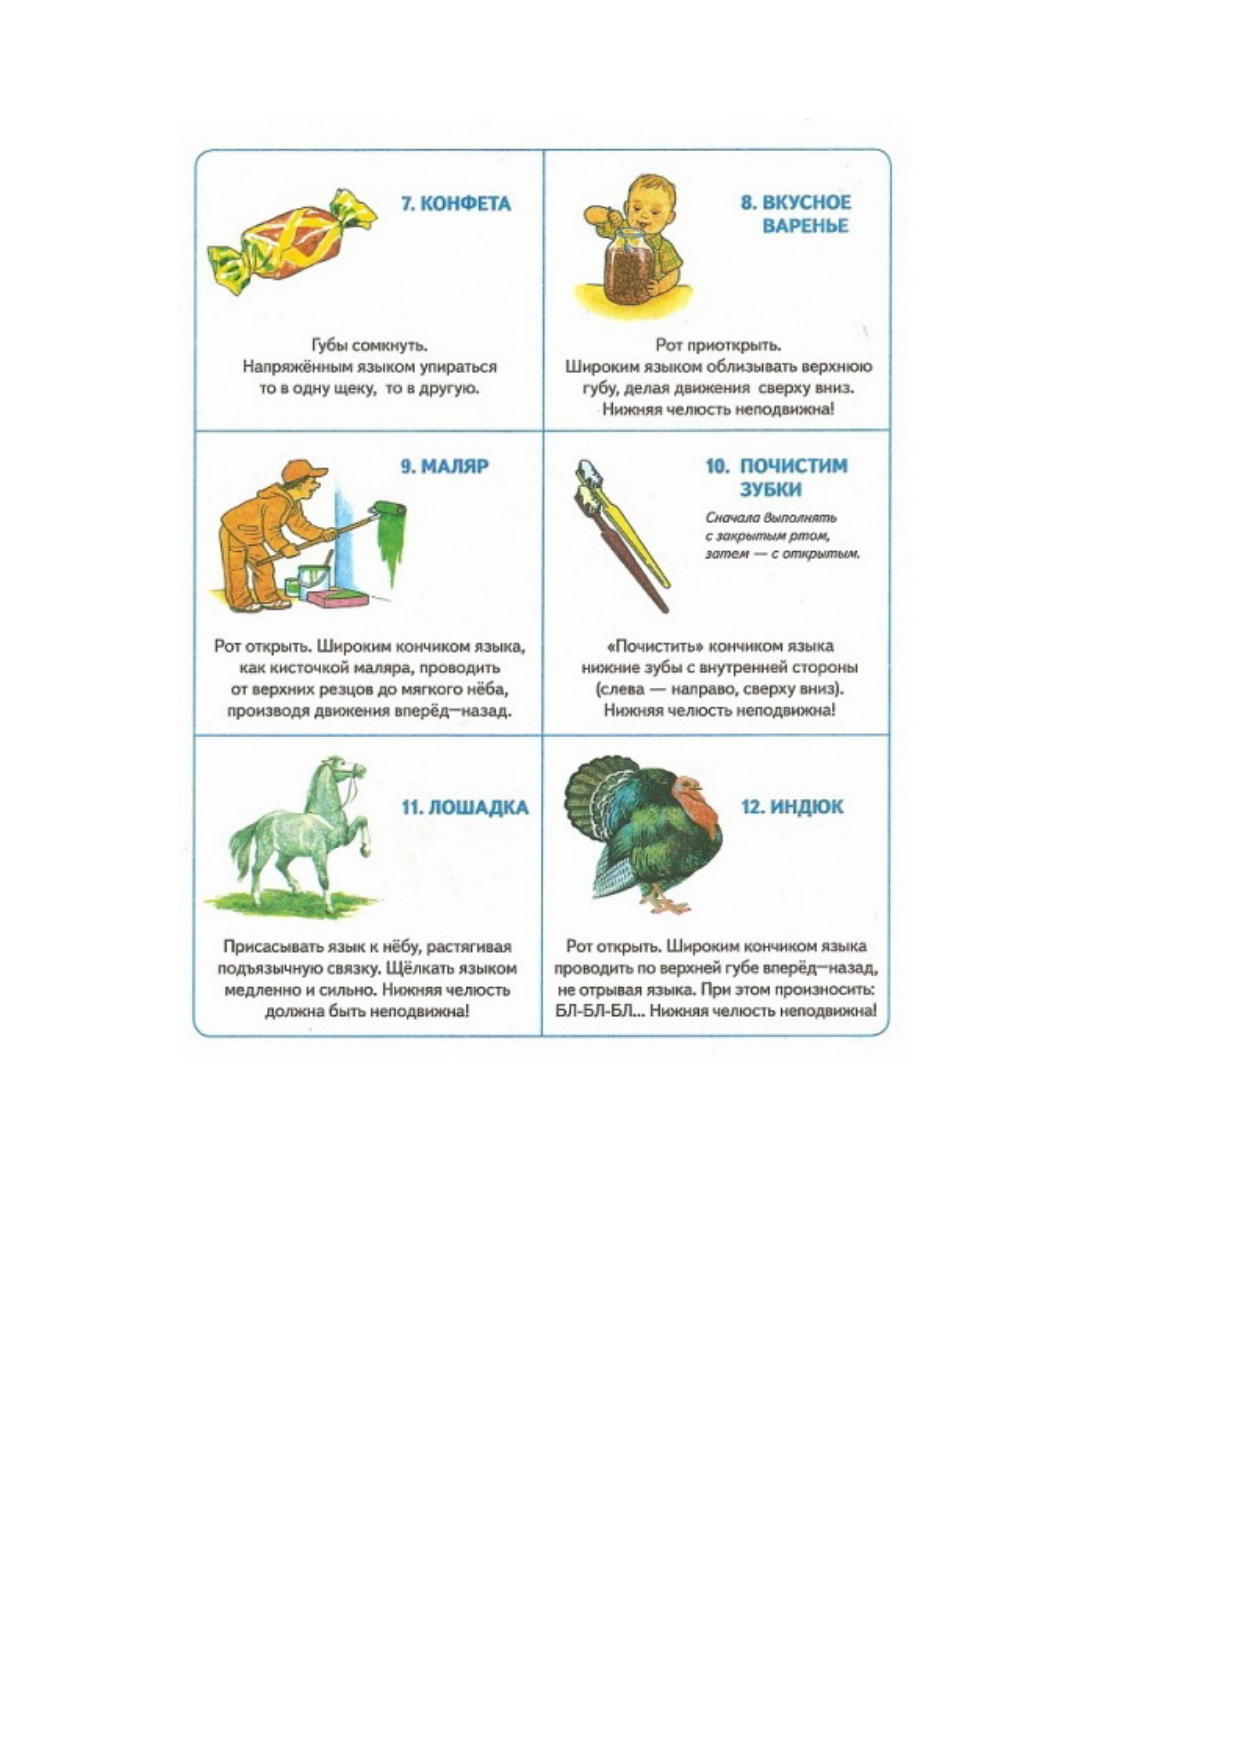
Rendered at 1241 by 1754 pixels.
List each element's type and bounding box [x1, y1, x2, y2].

picture [177, 118, 914, 1059]
